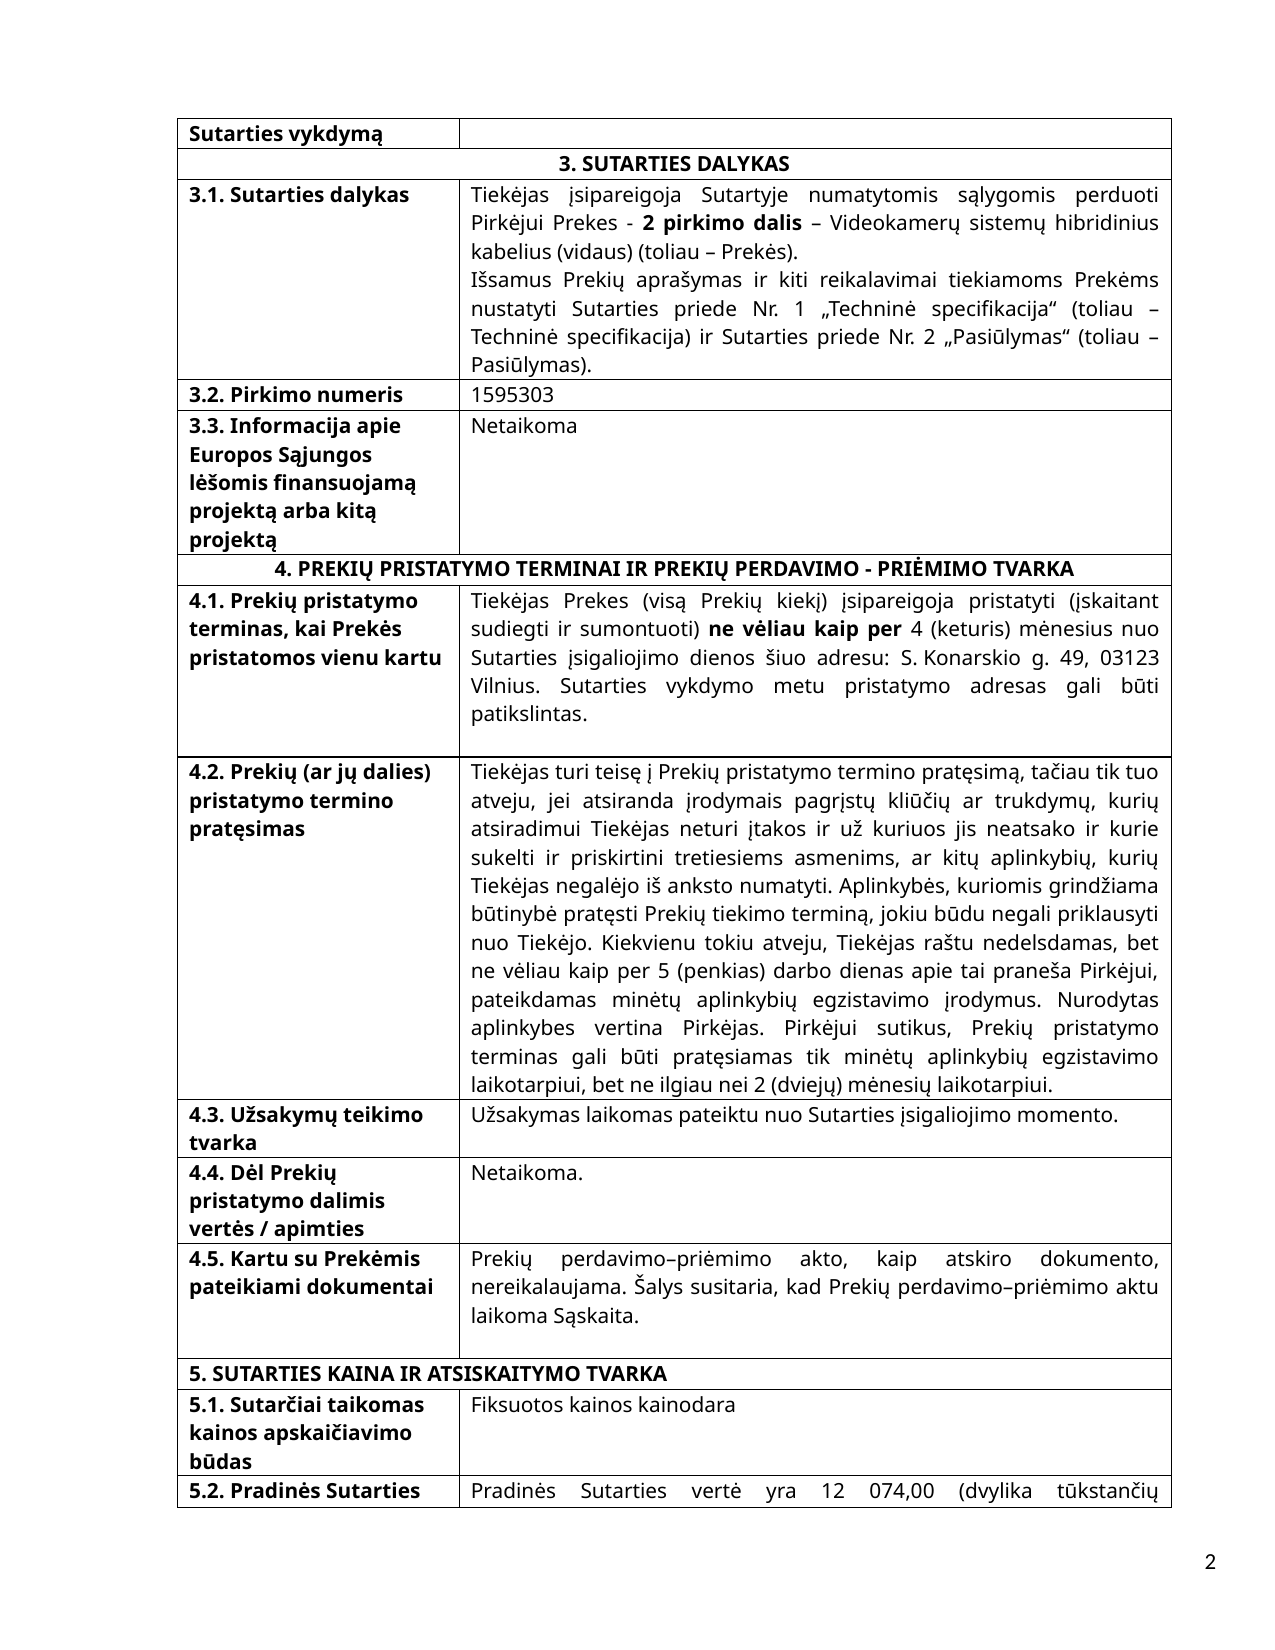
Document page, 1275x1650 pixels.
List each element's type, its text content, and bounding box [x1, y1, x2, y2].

table_cell 4.2. Prekių (ar jų dalies) pristatymo termino pratęsimas [178, 758, 459, 1099]
table_cell Tiekėjas Prekes (visą Prekių kiekį) įsipareigoja pristatyti (įskaitant sudiegti ir sumontuoti) ne vėliau kaip per 4 (keturis) mėnesius nuo Sutarties įsigaliojimo dienos šiuo adresu: S. Konarskio g. 49, 03123 Vilnius. Sutarties vykdymo metu pristatymo adresas gali būti patikslintas. [460, 586, 1171, 756]
table_cell ... [460, 119, 1171, 148]
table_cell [178, 119, 459, 148]
table_cell 1595303 [460, 380, 1171, 410]
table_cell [178, 1476, 459, 1507]
table_cell 4. PREKIŲ PRISTATYMO TERMINAI IR PREKIŲ PERDAVIMO - PRIĖMIMO TVARKA [178, 555, 1171, 585]
table_cell 5. SUTARTIES KAINA IR ATSISKAITYMO TVARKA [178, 1359, 1171, 1389]
table_cell 4.1. Prekių pristatymo terminas, kai Prekės pristatomos vienu kartu [178, 586, 459, 756]
table_cell 3. SUTARTIES DALYKAS [178, 149, 1171, 179]
table_cell Fiksuotos kainos kainodara [460, 1390, 1171, 1475]
table_cell 3.2. Pirkimo numeris [178, 380, 459, 410]
table_cell Netaikoma [460, 411, 1171, 553]
table_cell 3.3. Informacija apie Europos Sąjungos lėšomis finansuojamą projektą arba kitą projektą [178, 411, 459, 553]
table_cell Tiekėjas turi teisę į Prekių pristatymo termino pratęsimą, tačiau tik tuo atveju, jei atsiranda įrodymais pagrįstų kliūčių ar trukdymų, kurių atsiradimui Tiekėjas neturi įtakos ir už kuriuos jis neatsako ir kurie sukelti ir priskirtini tretiesiems asmenims, ar kitų aplinkybių, kurių Tiekėjas negalėjo iš anksto numatyti. Aplinkybės, kuriomis grindžiama būtinybė pratęsti Prekių tiekimo terminą, jokiu būdu negali priklausyti nuo Tiekėjo. Kiekvienu tokiu atveju, Tiekėjas raštu nedelsdamas, bet ne vėliau kaip per 5 (penkias) darbo dienas apie tai praneša Pirkėjui, pateikdamas minėtų aplinkybių egzistavimo įrodymus. Nurodytas aplinkybes vertina Pirkėjas. Pirkėjui sutikus, Prekių pristatymo terminas gali būti pratęsiamas tik minėtų aplinkybių egzistavimo laikotarpiui, bet ne ilgiau nei 2 (dviejų) mėnesių laikotarpiui. [460, 758, 1171, 1099]
table_cell Tiekėjas įsipareigoja Sutartyje numatytomis sąlygomis perduoti Pirkėjui Prekes - 2 pirkimo dalis – Videokamerų sistemų hibridinius kabelius (vidaus) (toliau – Prekės). Išsamus Prekių aprašymas ir kiti reikalavimai tiekiamoms Prekėms nustatyti Sutarties priede Nr. 1 „Techninė specifikacija“ (toliau – Techninė specifikacija) ir Sutarties priede Nr. 2 „Pasiūlymas“ (toliau – Pasiūlymas). [460, 180, 1171, 379]
table_cell Prekių perdavimo–priėmimo akto, kaip atskiro dokumento, nereikalaujama. Šalys susitaria, kad Prekių perdavimo–priėmimo aktu laikoma Sąskaita. [460, 1244, 1171, 1358]
table_cell 4.3. Užsakymų teikimo tvarka [178, 1100, 459, 1157]
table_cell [460, 1476, 1171, 1507]
table_cell 5.1. Sutarčiai taikomas kainos apskaičiavimo būdas [178, 1390, 459, 1475]
table_cell 3.1. Sutarties dalykas [178, 180, 459, 379]
table_cell Užsakymas laikomas pateiktu nuo Sutarties įsigaliojimo momento. [460, 1100, 1171, 1157]
table_cell 4.4. Dėl Prekių pristatymo dalimis vertės / apimties [178, 1158, 459, 1243]
table_cell 4.5. Kartu su Prekėmis pateikiami dokumentai [178, 1244, 459, 1358]
table_cell Netaikoma. [460, 1158, 1171, 1243]
